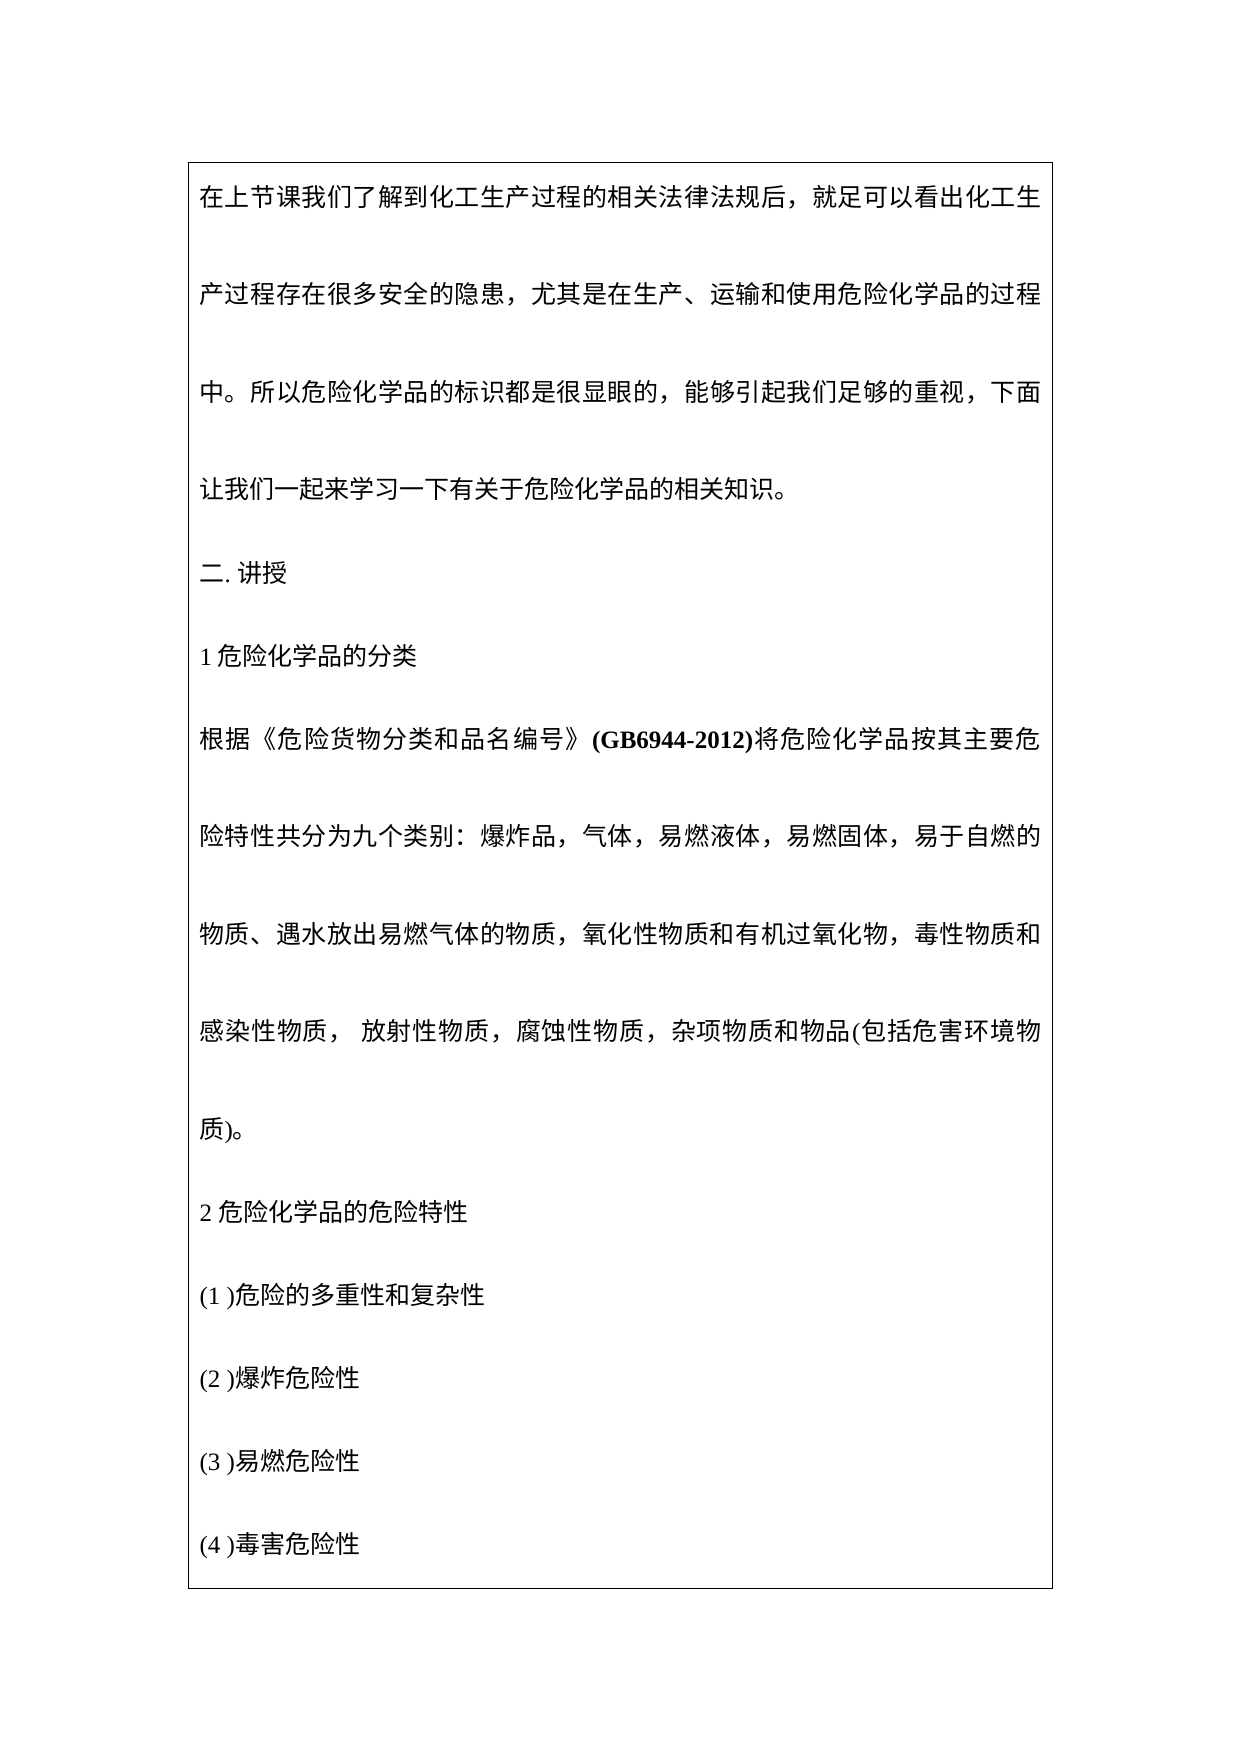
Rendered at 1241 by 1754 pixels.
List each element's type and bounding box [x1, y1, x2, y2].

table_cell [189, 163, 1052, 1588]
